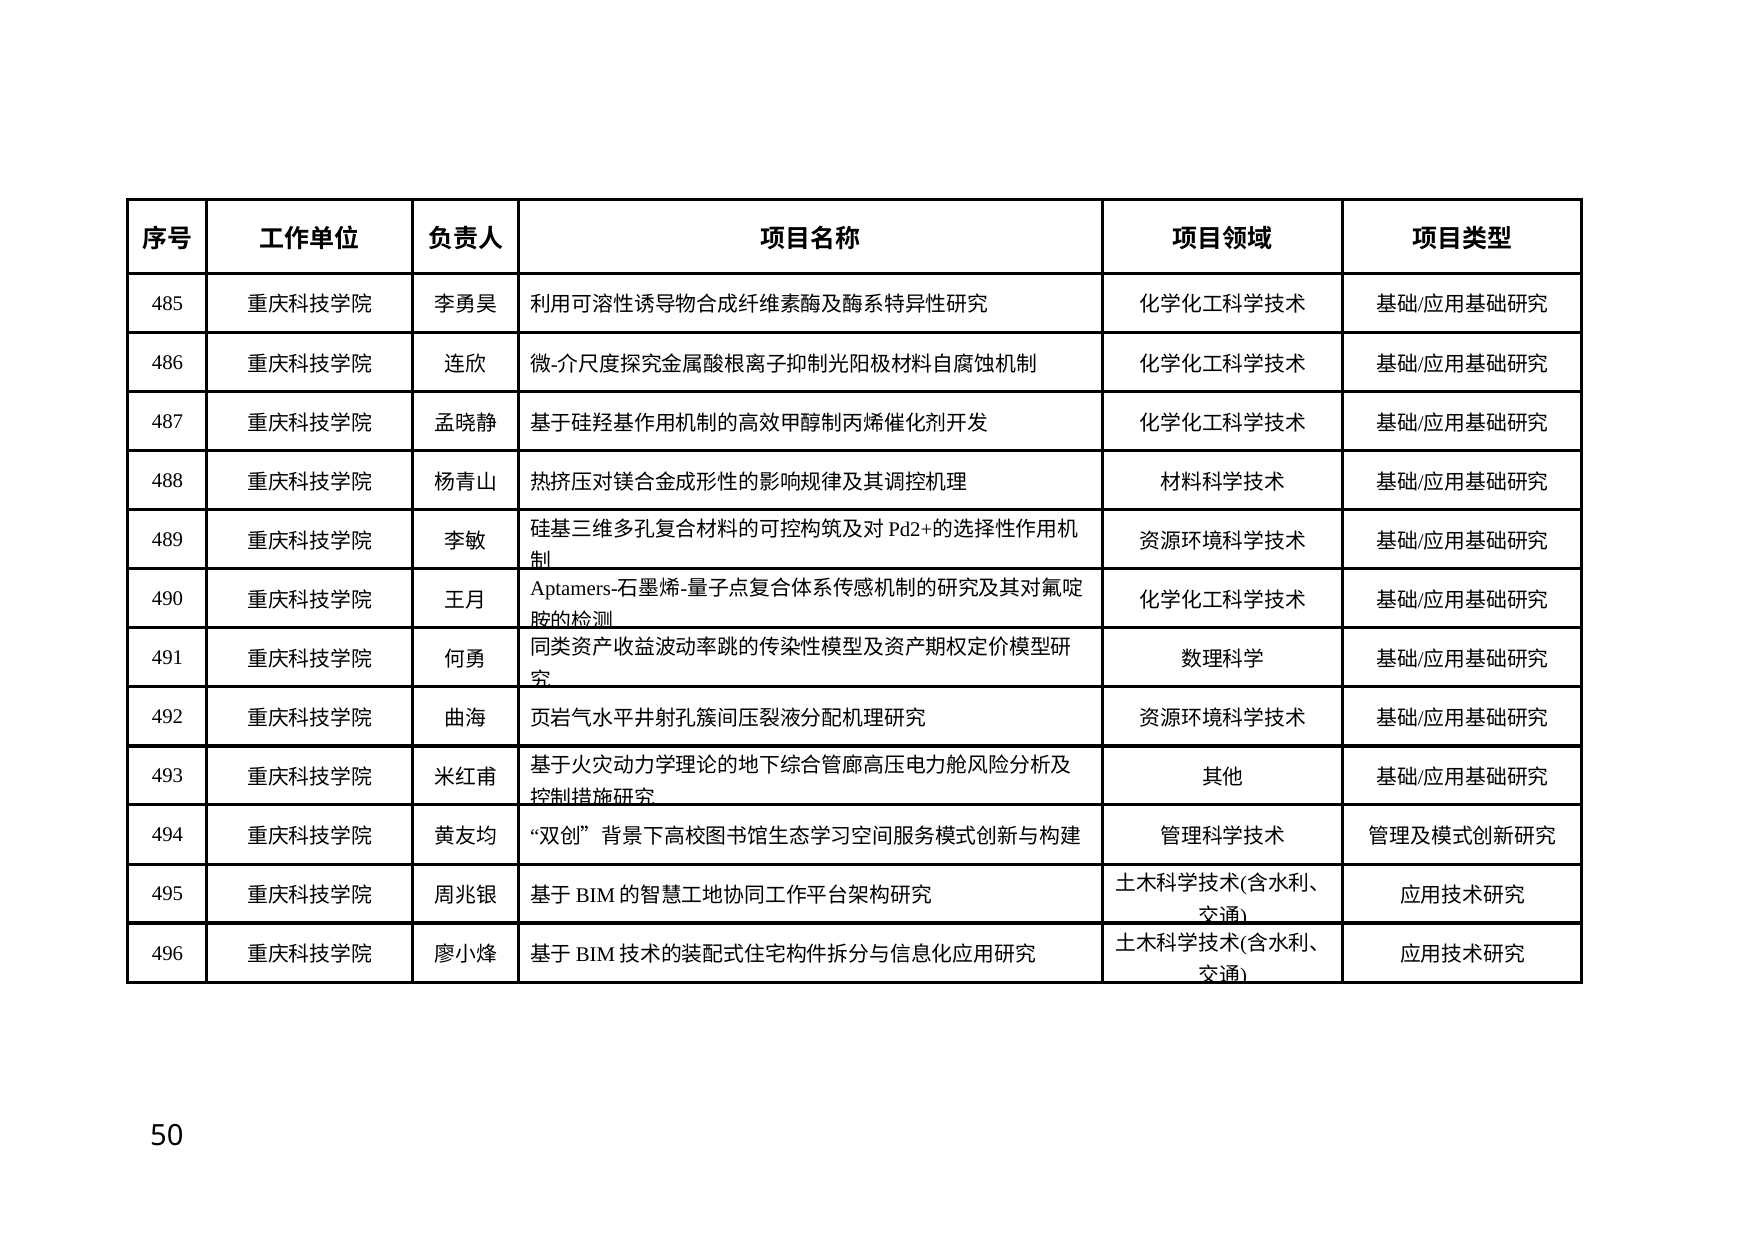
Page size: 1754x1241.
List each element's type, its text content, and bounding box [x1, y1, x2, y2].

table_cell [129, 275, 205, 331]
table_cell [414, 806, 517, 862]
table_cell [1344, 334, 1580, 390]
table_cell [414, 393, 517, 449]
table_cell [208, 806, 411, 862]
table_header 工作单位 [208, 201, 411, 272]
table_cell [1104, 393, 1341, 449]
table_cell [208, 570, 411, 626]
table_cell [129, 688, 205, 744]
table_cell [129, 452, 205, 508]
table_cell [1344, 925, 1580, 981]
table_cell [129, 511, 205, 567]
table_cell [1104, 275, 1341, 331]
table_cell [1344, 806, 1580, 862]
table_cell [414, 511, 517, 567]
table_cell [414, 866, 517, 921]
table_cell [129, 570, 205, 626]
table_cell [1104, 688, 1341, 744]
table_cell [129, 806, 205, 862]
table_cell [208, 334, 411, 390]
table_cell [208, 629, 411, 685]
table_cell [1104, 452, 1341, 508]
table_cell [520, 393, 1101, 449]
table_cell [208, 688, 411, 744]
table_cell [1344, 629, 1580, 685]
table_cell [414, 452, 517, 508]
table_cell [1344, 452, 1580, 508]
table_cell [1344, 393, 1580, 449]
table_header 负责人 [414, 201, 517, 272]
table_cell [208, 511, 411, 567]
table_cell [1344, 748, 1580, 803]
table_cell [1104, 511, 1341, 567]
table_header 项目领域 [1104, 201, 1341, 272]
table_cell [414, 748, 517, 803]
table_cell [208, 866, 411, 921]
table_header 项目类型 [1344, 201, 1580, 272]
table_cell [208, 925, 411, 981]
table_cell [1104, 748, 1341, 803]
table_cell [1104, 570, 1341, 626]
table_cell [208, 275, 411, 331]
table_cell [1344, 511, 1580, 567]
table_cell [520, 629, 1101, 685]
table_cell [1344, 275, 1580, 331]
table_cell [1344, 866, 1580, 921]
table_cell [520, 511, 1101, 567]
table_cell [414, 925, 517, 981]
table_header 序号 [129, 201, 205, 272]
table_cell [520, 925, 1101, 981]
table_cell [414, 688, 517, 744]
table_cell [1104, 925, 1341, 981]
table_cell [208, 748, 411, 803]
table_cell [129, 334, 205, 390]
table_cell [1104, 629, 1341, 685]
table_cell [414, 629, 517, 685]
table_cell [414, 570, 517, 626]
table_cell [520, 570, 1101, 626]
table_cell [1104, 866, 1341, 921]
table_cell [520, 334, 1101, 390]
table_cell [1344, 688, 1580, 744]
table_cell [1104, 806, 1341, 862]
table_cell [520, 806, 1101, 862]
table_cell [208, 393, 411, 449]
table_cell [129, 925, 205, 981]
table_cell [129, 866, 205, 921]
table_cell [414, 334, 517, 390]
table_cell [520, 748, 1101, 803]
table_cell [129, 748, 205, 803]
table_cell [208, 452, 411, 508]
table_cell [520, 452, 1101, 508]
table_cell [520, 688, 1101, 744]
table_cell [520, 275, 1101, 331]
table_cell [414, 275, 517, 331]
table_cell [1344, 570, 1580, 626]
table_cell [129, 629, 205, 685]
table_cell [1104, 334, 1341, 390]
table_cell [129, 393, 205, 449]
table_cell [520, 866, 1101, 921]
table_header 项目名称 [520, 201, 1101, 272]
